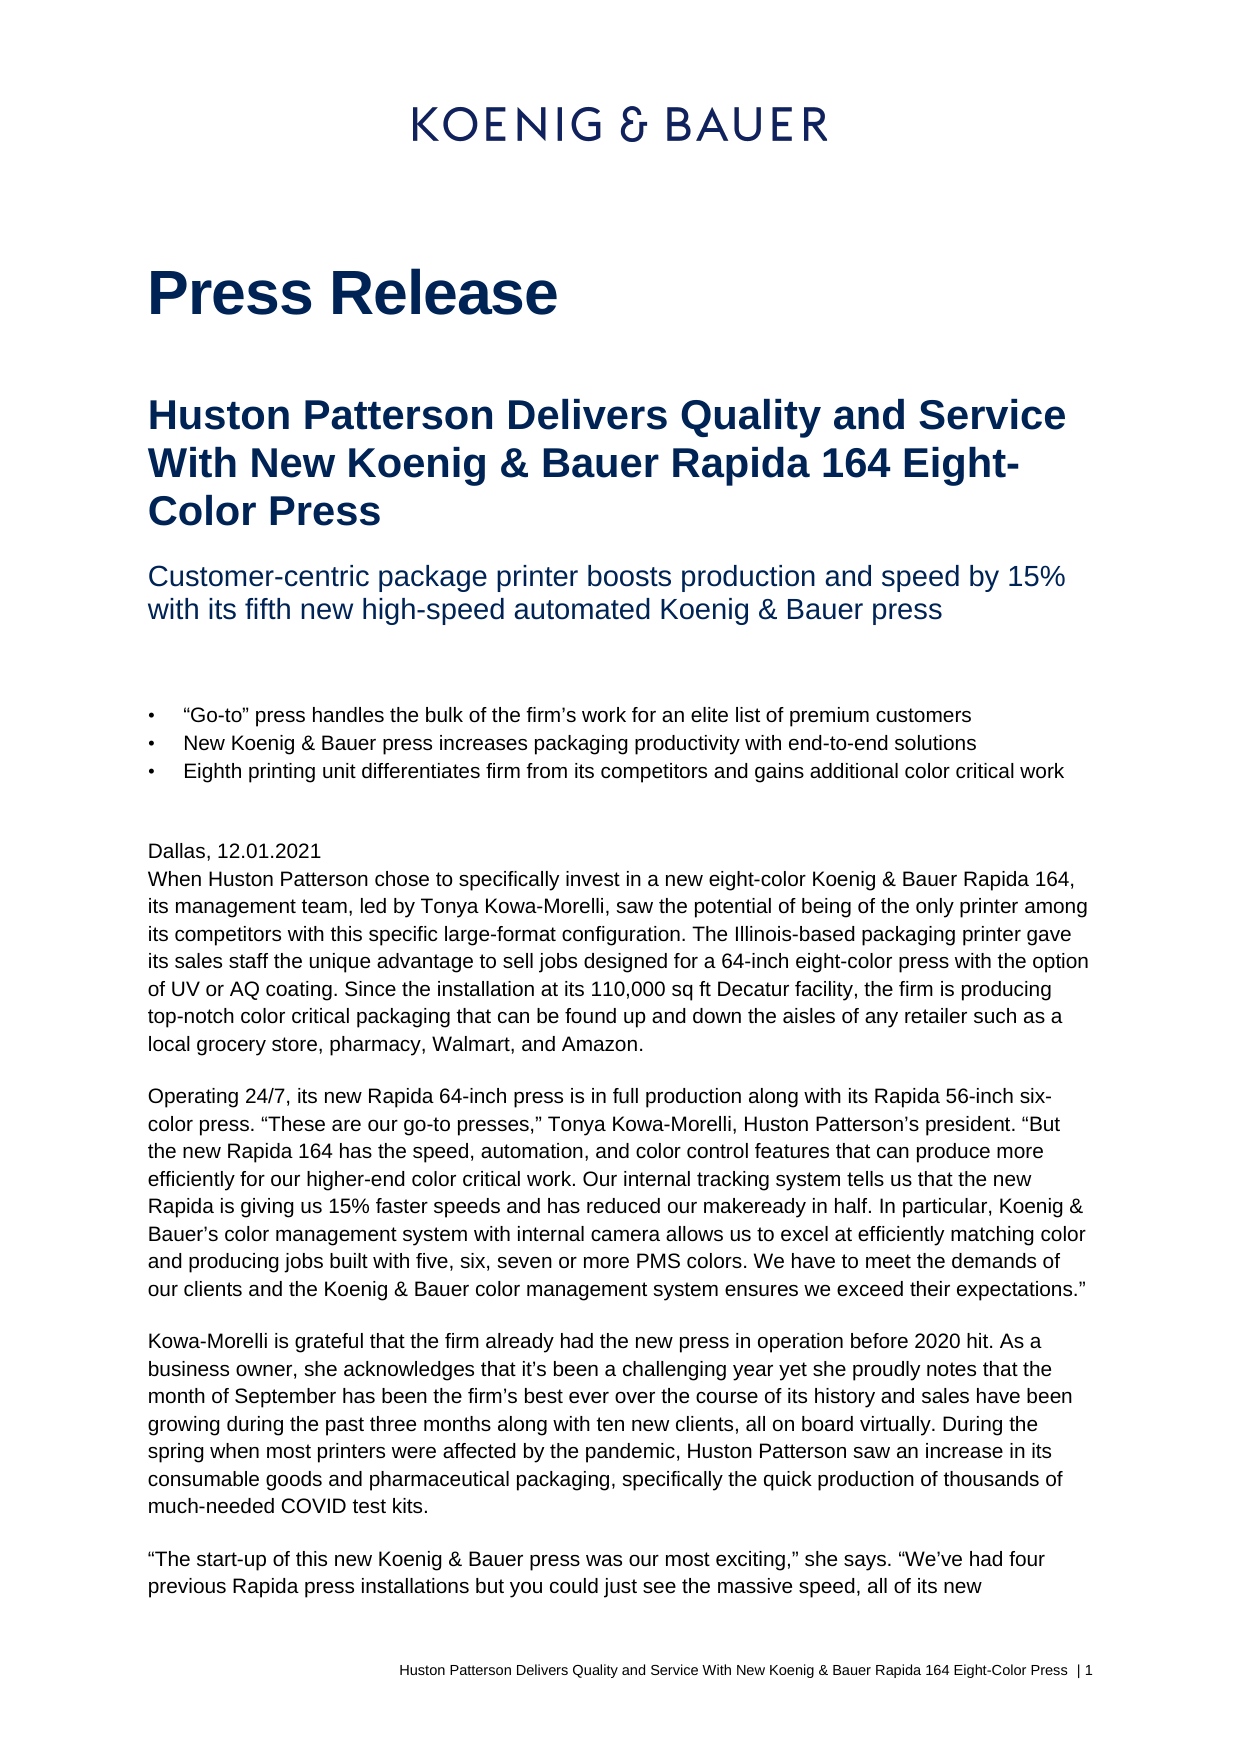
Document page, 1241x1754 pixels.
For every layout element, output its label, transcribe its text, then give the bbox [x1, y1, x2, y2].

text Kowa-Morelli is grateful that the firm already had the new press in operation before 2020 hit. As a business owner, she acknowledges that it’s been a challenging year yet she proudly notes that the month of September has been the firm’s best ever over the course of its history and sales have been growing during the past three months along with ten new clients, all on board virtually. During the spring when most printers were affected by the pandemic, Huston Patterson saw an increase in its consumable goods and pharmaceutical packaging, specifically the quick production of thousands of much-needed COVID test kits. [148, 1329, 1092, 1518]
subtitle Customer-centric package printer boosts production and speed by 15% with its fifth new high-speed automated Koenig & Bauer press [148, 559, 1092, 626]
text Operating 24/7, its new Rapida 64-inch press is in full production along with its Rapida 56-inch six-color press. “These are our go-to presses,” Tonya Kowa-Morelli, Huston Patterson’s president. “But the new Rapida 164 has the speed, automation, and color control features that can produce more efficiently for our higher-end color critical work. Our internal tracking system tells us that the new Rapida is giving us 15% faster speeds and has reduced our makeready in half. In particular, Koenig & Bauer’s color management system with internal camera allows us to excel at efficiently matching color and producing jobs built with five, six, seven or more PMS colors. We have to meet the demands of our clients and the Koenig & Bauer color management system ensures we exceed their expectations.” [148, 1084, 1092, 1301]
subtitle Huston Patterson Delivers Quality and Service With New Koenig & Bauer Rapida 164 Eight-Color Press [148, 390, 1092, 534]
title Press Release [148, 256, 1092, 327]
list Eighth printing unit differentiates firm from its competitors and gains additional color critical work [148, 759, 1092, 783]
list New Koenig & Bauer press increases packaging productivity with end-to-end solutions [148, 731, 1092, 755]
list “Go-to” press handles the bulk of the firm’s work for an elite list of premium customers [148, 703, 1092, 727]
picture [413, 106, 828, 142]
text Dallas, 12.01.2021 When Huston Patterson chose to specifically invest in a new eight-color Koenig & Bauer Rapida 164, its management team, led by Tonya Kowa-Morelli, saw the potential of being of the only printer among its competitors with this specific large-format configuration. The Illinois-based packaging printer gave its sales staff the unique advantage to sell jobs designed for a 64-inch eight-color press with the option of UV or AQ coating. Since the installation at its 110,000 sq ft Decatur facility, the firm is producing top-notch color critical packaging that can be found up and down the aisles of any retailer such as a local grocery store, pharmacy, Walmart, and Amazon. [148, 839, 1092, 1056]
